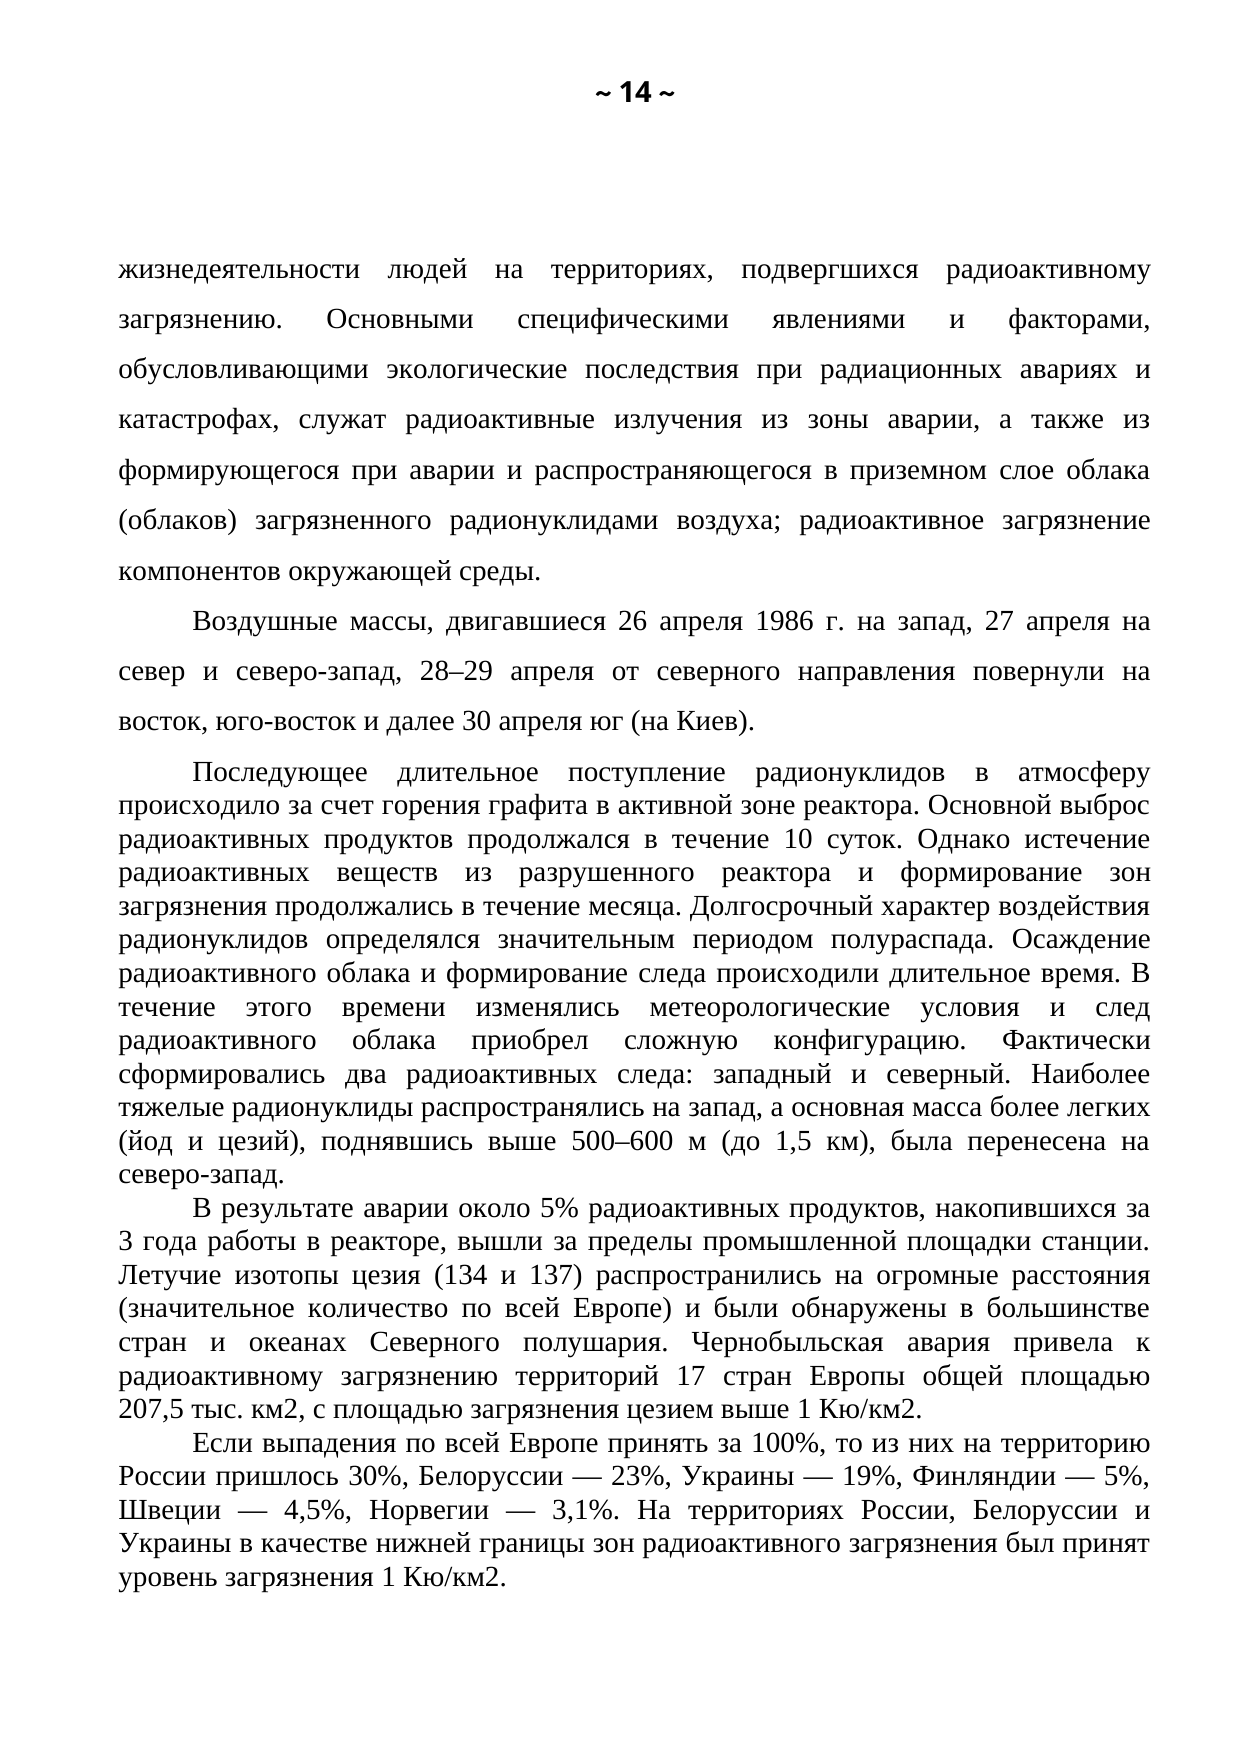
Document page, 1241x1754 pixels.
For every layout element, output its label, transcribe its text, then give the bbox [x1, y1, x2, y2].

text Последующее длительное поступление радионуклидов в атмосферу происходило за счет горения графита в активной зоне реактора. Основной выброс радиоактивных продуктов продолжался в течение 10 суток. Однако истечение радиоактивных веществ из разрушенного реактора и формирование зон загрязнения продолжались в течение месяца. Долгосрочный характер воздействия радионуклидов определялся значительным периодом полураспада. Осаждение радиоактивного облака и формирование следа происходили длительное время. В течение этого времени изменялись метеорологические условия и след радиоактивного облака приобрел сложную конфигурацию. Фактически сформировались два радиоактивных следа: западный и северный. Наиболее тяжелые радионуклиды распространялись на запад, а основная масса более легких (йод и цезий), поднявшись выше 500–600 м (до 1,5 км), была перенесена на северо-запад. [118, 754, 1152, 1190]
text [118, 251, 1152, 586]
text В результате аварии около 5% радиоактивных продуктов, накопившихся за 3 года работы в реакторе, вышли за пределы промышленной площадки станции. Летучие изотопы цезия (134 и 137) распространились на огромные расстояния (значительное количество по всей Европе) и были обнаружены в большинстве стран и океанах Северного полушария. Чернобыльская авария привела к радиоактивному загрязнению территорий 17 стран Европы общей площадью 207,5 тыс. км2, с площадью загрязнения цезием выше 1 Кю/км2. [118, 1190, 1152, 1425]
text Воздушные массы, двигавшиеся 26 апреля 1986 г. на запад, 27 апреля на север и северо-запад, 28–29 апреля от северного направления повернули на восток, юго-восток и далее 30 апреля юг (на Киев). [118, 603, 1152, 737]
text Если выпадения по всей Европе принять за 100%, то из них на территорию России пришлось 30%, Белоруссии — 23%, Украины — 19%, Финляндии — 5%, Швеции — 4,5%, Норвегии — 3,1%. На территориях России, Белоруссии и Украины в качестве нижней границы зон радиоактивного загрязнения был принят уровень загрязнения 1 Кю/км2. [118, 1425, 1152, 1592]
